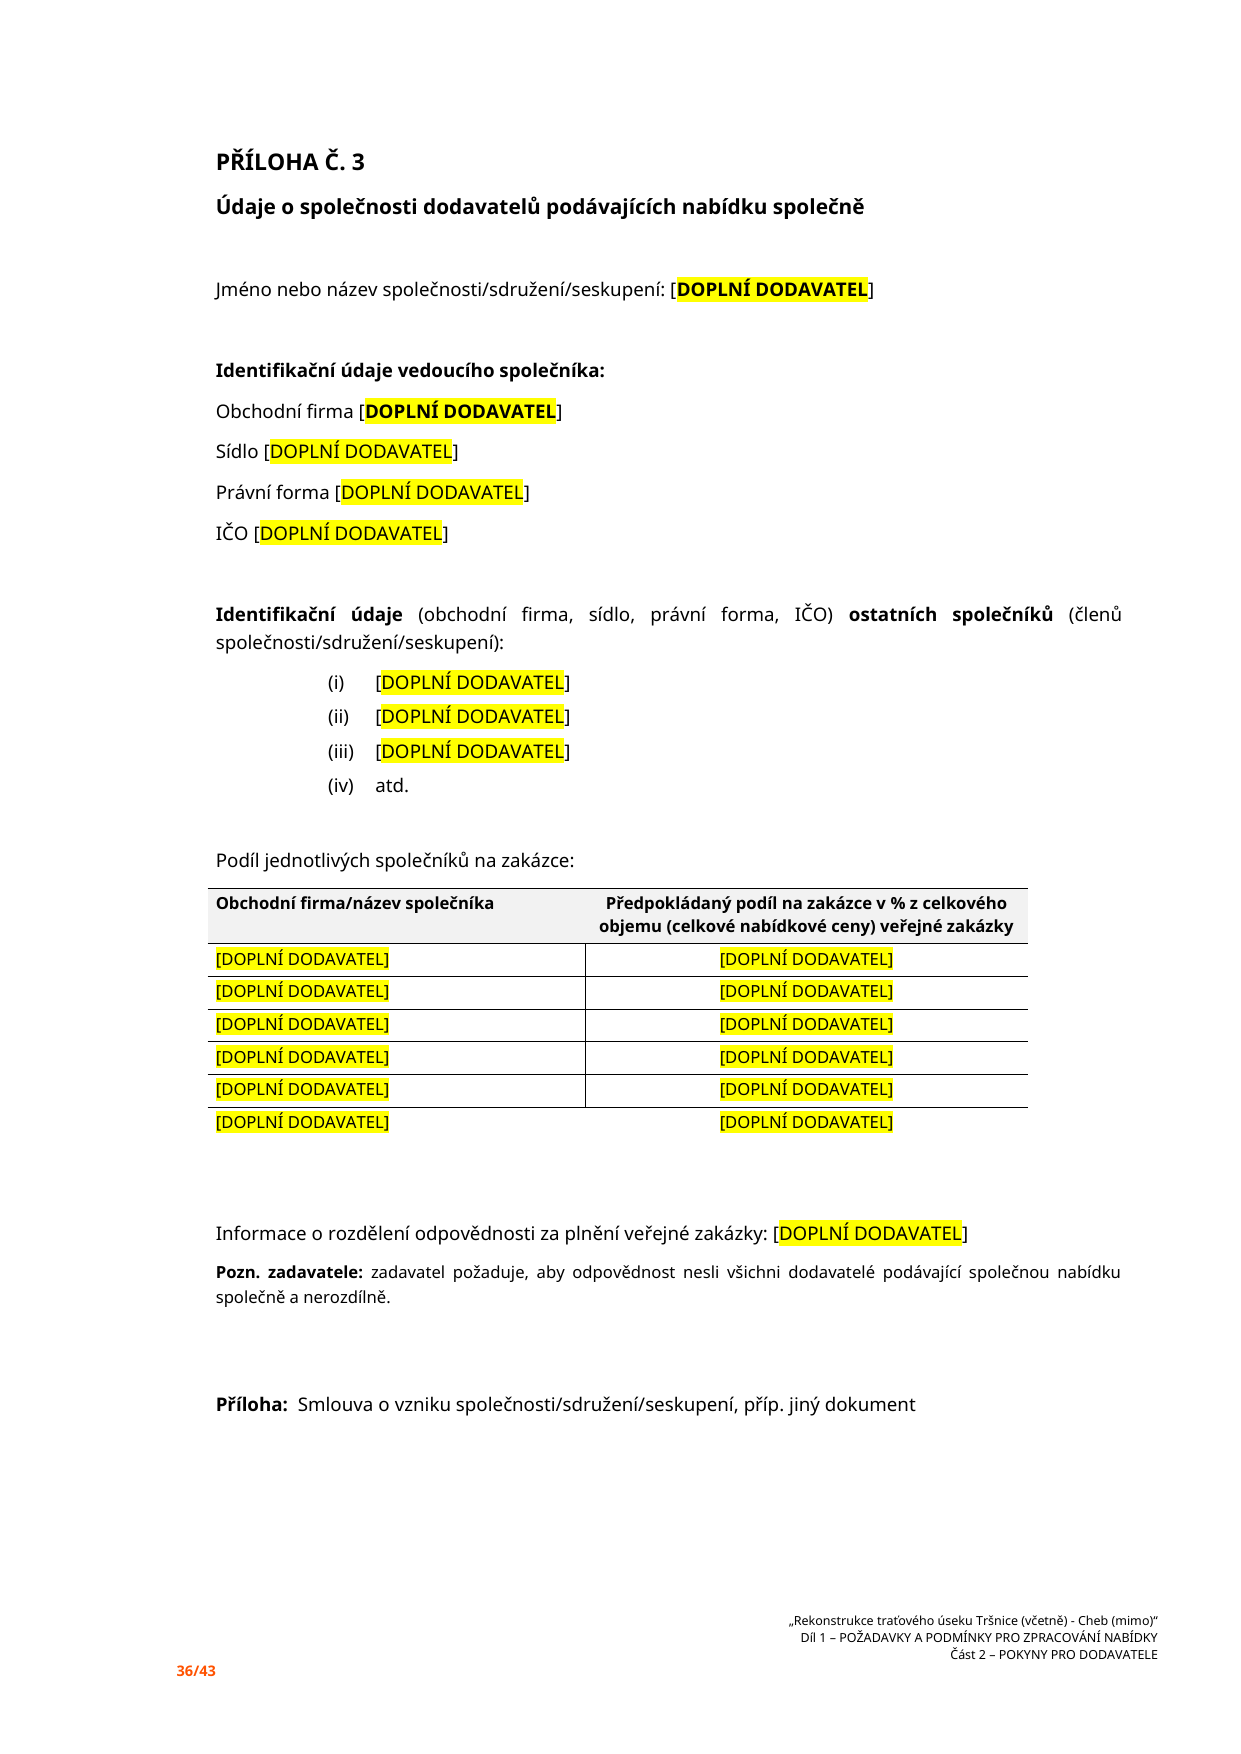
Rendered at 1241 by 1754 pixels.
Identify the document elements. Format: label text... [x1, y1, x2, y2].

text Obchodní firma [DOPLNÍ DODAVATEL] [216, 398, 365, 424]
text Pozn. zadavatele: zadavatel požaduje, aby odpovědnost nesli všichni dodavatelé podávající společnou nabídku společně a nerozdílně. [216, 1261, 1122, 1308]
table_cell [DOPLNÍ DODAVATEL] [586, 1010, 1028, 1041]
text Podíl jednotlivých společníků na zakázce: [216, 847, 1122, 873]
table_cell [DOPLNÍ DODAVATEL] [208, 977, 585, 1008]
table_cell [DOPLNÍ DODAVATEL] [208, 1010, 585, 1041]
table_cell [DOPLNÍ DODAVATEL] [208, 1108, 585, 1139]
table_cell [DOPLNÍ DODAVATEL] [586, 977, 1028, 1008]
text Údaje o společnosti dodavatelů podávajících nabídku společně [216, 192, 1122, 221]
table_cell [DOPLNÍ DODAVATEL] [586, 1075, 1028, 1107]
text Obchodní firma [DOPLNÍ DODAVATEL] [556, 398, 1122, 424]
text IČO [DOPLNÍ DODAVATEL] [442, 520, 1122, 545]
text [DOPLNÍ DODAVATEL] [328, 738, 381, 763]
text [DOPLNÍ DODAVATEL] [564, 738, 1122, 763]
text atd. [328, 772, 1122, 798]
table_header Předpokládaný podíl na zakázce v % z celkového objemu (celkové nabídkové ceny) veřejné zakázky [585, 889, 1028, 943]
text [DOPLNÍ DODAVATEL] [328, 669, 1122, 695]
text Příloha: Smlouva o vzniku společnosti/sdružení/seskupení, příp. jiný dokument [216, 1392, 1122, 1417]
text [DOPLNÍ DODAVATEL] [564, 704, 1122, 729]
text [DOPLNÍ DODAVATEL] [328, 704, 381, 729]
text Sídlo [DOPLNÍ DODAVATEL] [452, 439, 1122, 464]
text Právní forma [DOPLNÍ DODAVATEL] [216, 479, 341, 505]
text Právní forma [DOPLNÍ DODAVATEL] [523, 479, 1122, 505]
text Jméno nebo název společnosti/sdružení/seskupení: [DOPLNÍ DODAVATEL] [868, 277, 1122, 302]
text Jméno nebo název společnosti/sdružení/seskupení: [DOPLNÍ DODAVATEL] [216, 277, 677, 302]
text Příloha č. 3 [216, 146, 1122, 177]
text Identifikační údaje vedoucího společníka: [216, 358, 1122, 383]
table_cell [DOPLNÍ DODAVATEL] [586, 944, 1028, 976]
text Informace o rozdělení odpovědnosti za plnění veřejné zakázky: [DOPLNÍ DODAVATEL] [216, 1220, 779, 1246]
table_cell [DOPLNÍ DODAVATEL] [585, 1108, 1028, 1139]
table_cell [DOPLNÍ DODAVATEL] [208, 1075, 585, 1107]
table_cell [DOPLNÍ DODAVATEL] [586, 1042, 1028, 1074]
table_cell [DOPLNÍ DODAVATEL] [208, 1042, 585, 1074]
text Identifikační údaje (obchodní firma, sídlo, právní forma, IČO) ostatních společníků (členů společnosti/sdružení/seskupení): [216, 601, 1122, 654]
table_header Obchodní firma/název společníka [208, 889, 585, 943]
table_cell [DOPLNÍ DODAVATEL] [208, 944, 585, 976]
